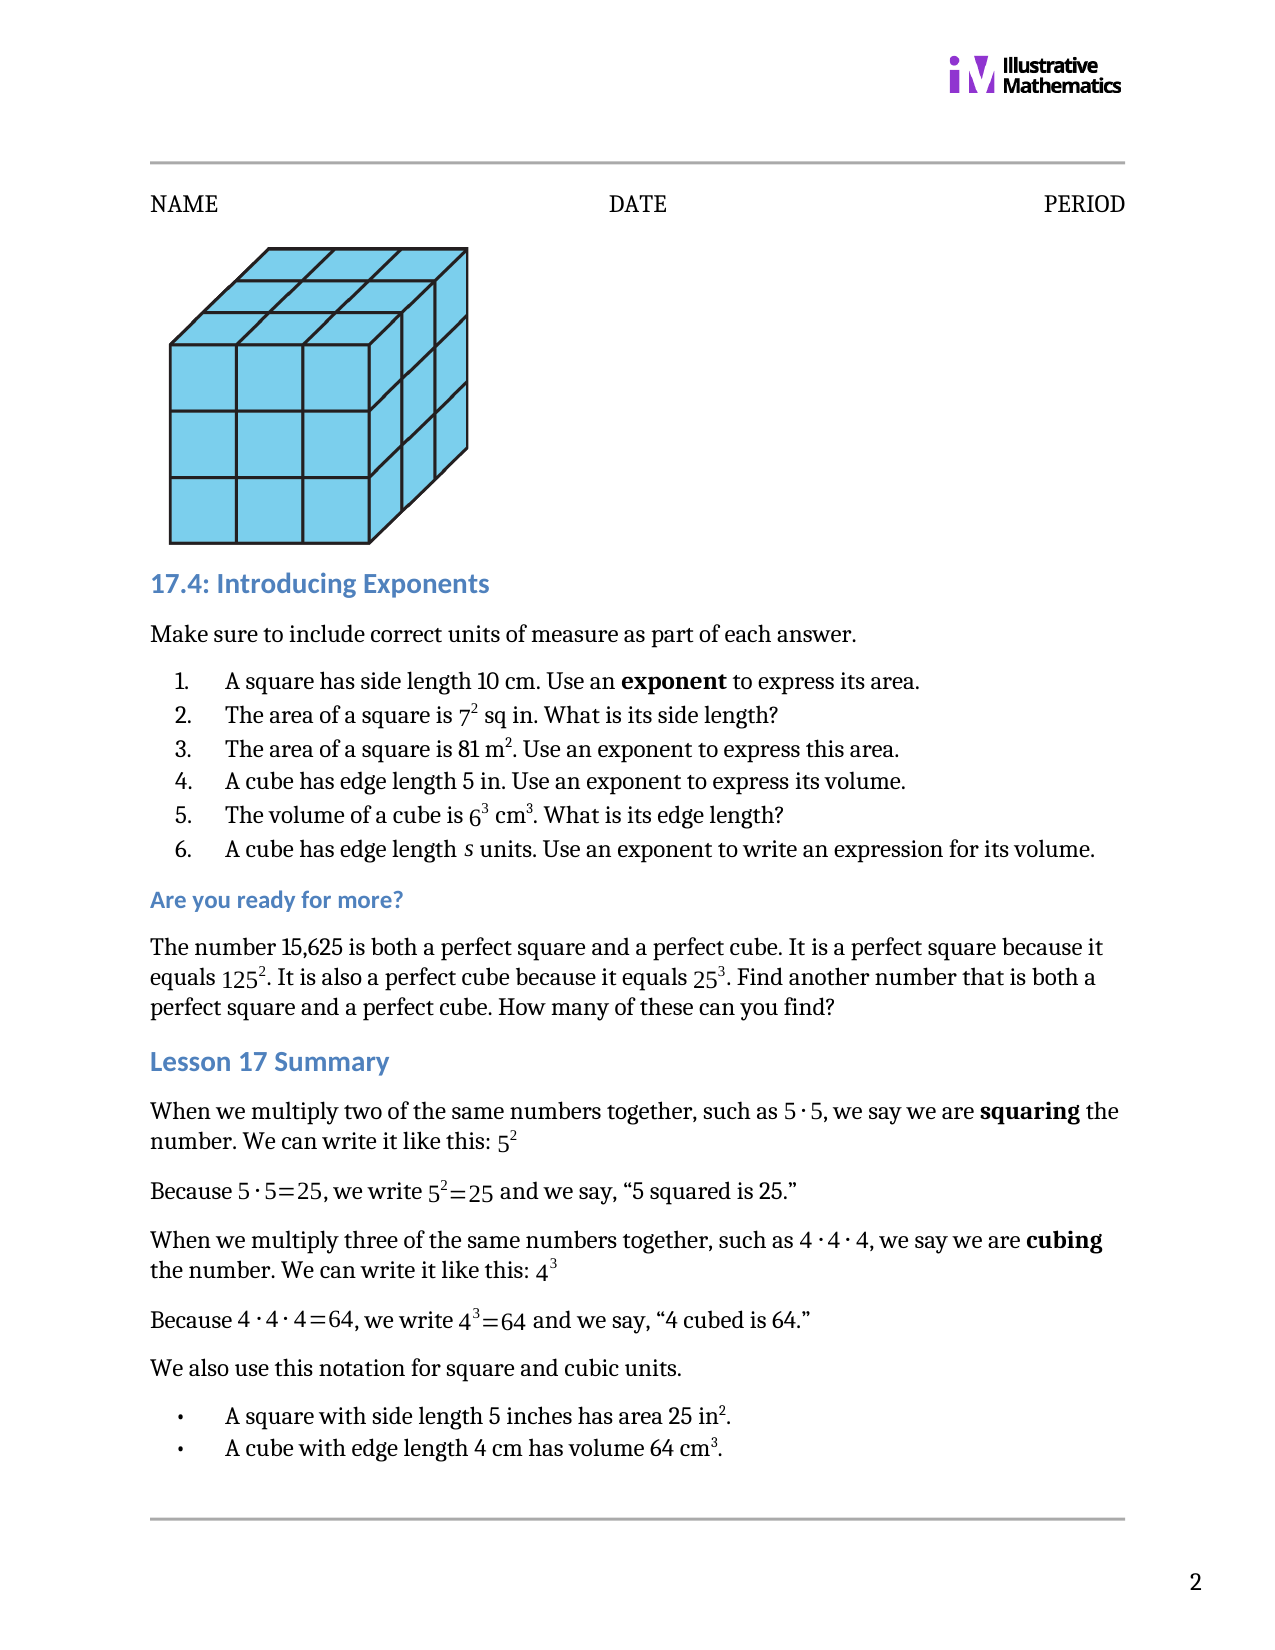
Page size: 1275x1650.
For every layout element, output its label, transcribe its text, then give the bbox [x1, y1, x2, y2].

text We also use this notation for square and cubic units. [150, 1354, 1125, 1383]
list The area of a square is 81 m2. Use an exponent to express this area. [175, 734, 1125, 763]
list A cube has edge length units. Use an exponent to write an expression for its volume. [175, 834, 1125, 863]
text When we multiply two of the same numbers together, such as , we say we are squaring the number. We can write it like this: [150, 1097, 1125, 1157]
list A cube with edge length 4 cm has volume 64 cm3. [175, 1434, 1125, 1463]
text The number 15,625 is both a perfect square and a perfect cube. It is a perfect square because it equals . It is also a perfect cube because it equals . Find another number that is both a perfect square and a perfect cube. How many of these can you find? [150, 933, 1125, 1022]
list A square with side length 5 inches has area 25 in2. [175, 1402, 1125, 1431]
text Make sure to include correct units of measure as part of each answer. [150, 620, 1125, 648]
subtitle Lesson 17 Summary [150, 1043, 1125, 1078]
subtitle Are you ready for more? [150, 884, 1125, 914]
text Because , we write and we say, “5 squared is 25.” [150, 1176, 1125, 1207]
list The area of a square is sq in. What is its side length? [175, 700, 1125, 731]
text When we multiply three of the same numbers together, such as , we say we are cubing the number. We can write it like this: [150, 1226, 1125, 1286]
picture [168, 247, 469, 545]
text Because , we write and we say, “4 cubed is 64.” [150, 1304, 1125, 1336]
picture [949, 55, 1121, 93]
list The volume of a cube is cm3. What is its edge length? [175, 799, 1125, 831]
list A square has side length 10 cm. Use an exponent to express its area. [175, 667, 1125, 696]
list A cube has edge length 5 in. Use an exponent to express its volume. [175, 767, 1125, 796]
subtitle 17.4: Introducing Exponents [150, 565, 1125, 601]
